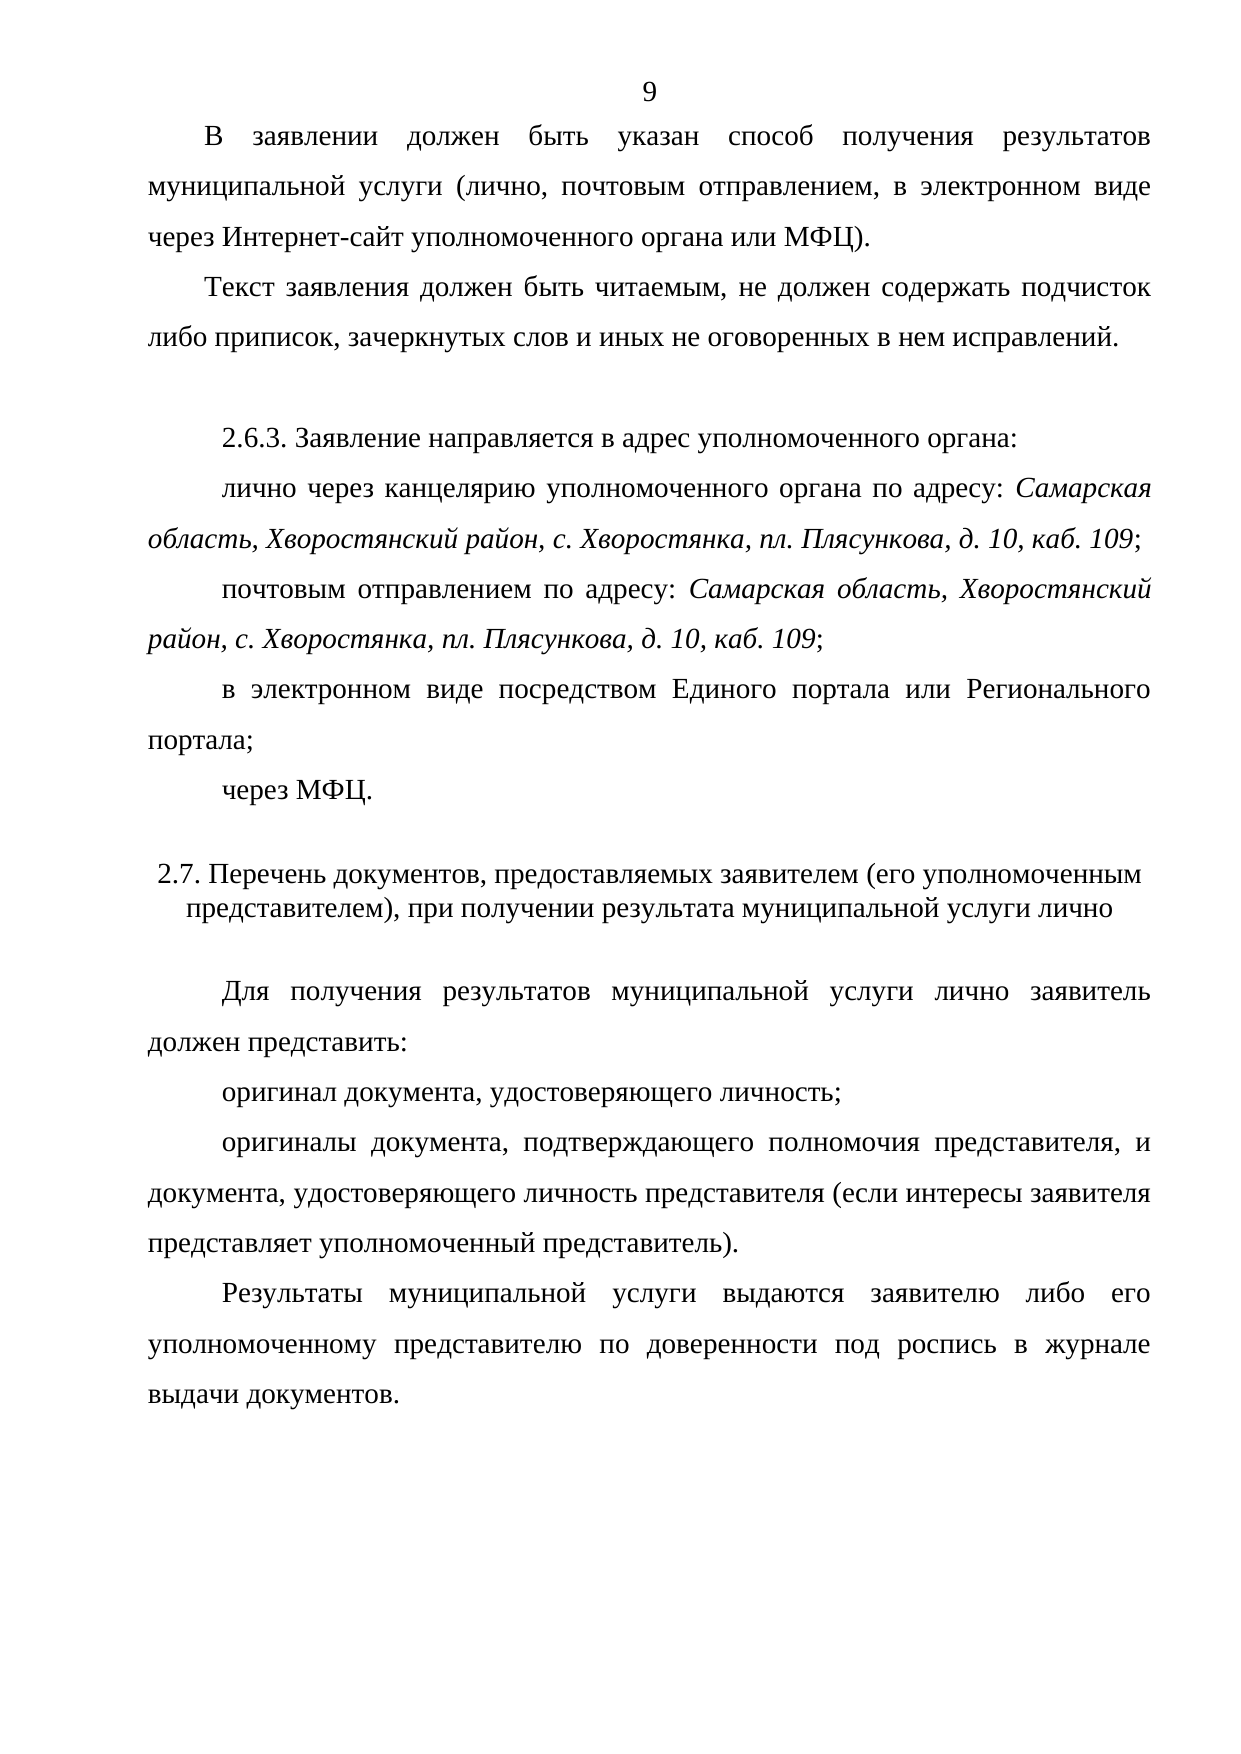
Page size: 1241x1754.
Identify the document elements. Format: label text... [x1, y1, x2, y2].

text Для получения результатов муниципальной услуги лично заявитель должен представить: [148, 973, 1152, 1057]
text почтовым отправлением по адресу: Самарская область, Хворостянский район, с. Хворостянка, пл. Плясункова, д. 10, каб. 109; [148, 571, 1152, 655]
text 2.7. Перечень документов, предоставляемых заявителем (его уполномоченным представителем), при получении результата муниципальной услуги лично [148, 856, 1152, 923]
text 2.6.3. Заявление направляется в адрес уполномоченного органа: [148, 420, 1152, 454]
text Результаты муниципальной услуги выдаются заявителю либо его уполномоченному представителю по доверенности под роспись в журнале выдачи документов. [148, 1275, 1152, 1409]
text через МФЦ. [148, 772, 1152, 806]
text оригинал документа, удостоверяющего личность; [148, 1074, 1152, 1108]
text оригиналы документа, подтверждающего полномочия представителя, и документа, удостоверяющего личность представителя (если интересы заявителя представляет уполномоченный представитель). [148, 1124, 1152, 1259]
text лично через канцелярию уполномоченного органа по адресу: Самарская область, Хворостянский район, с. Хворостянка, пл. Плясункова, д. 10, каб. 109; [148, 470, 1152, 554]
text В заявлении должен быть указан способ получения результатов муниципальной услуги (лично, почтовым отправлением, в электронном виде через Интернет-сайт уполномоченного органа или МФЦ). [148, 118, 1152, 252]
text в электронном виде посредством Единого портала или Регионального портала; [148, 672, 1152, 756]
text Текст заявления должен быть читаемым, не должен содержать подчисток либо приписок, зачеркнутых слов и иных не оговоренных в нем исправлений. [148, 269, 1152, 353]
